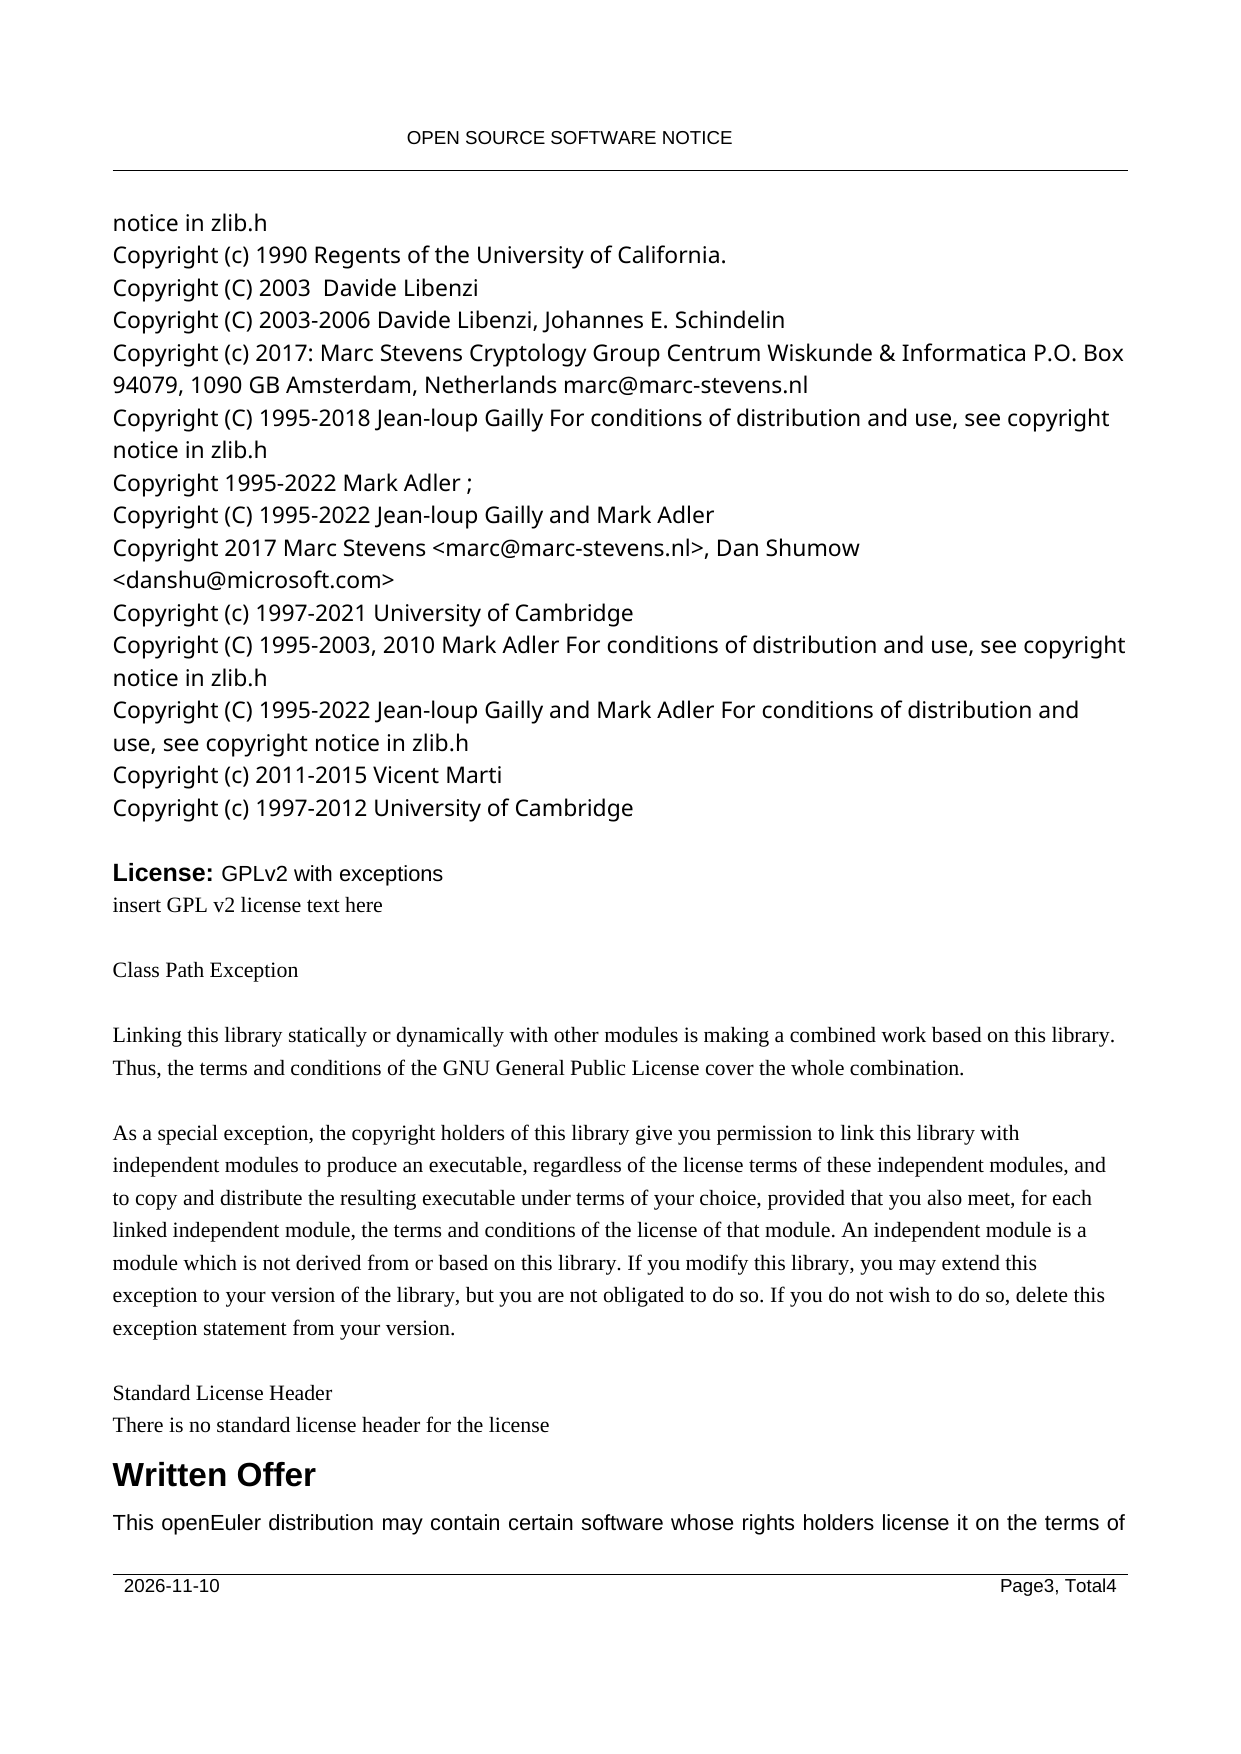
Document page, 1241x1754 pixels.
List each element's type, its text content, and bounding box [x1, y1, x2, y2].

text insert GPL v2 license text here Class Path Exception Linking this library statically or dynamically with other modules is making a combined work based on this library. Thus, the terms and conditions of the GNU General Public License cover the whole combination. As a special exception, the copyright holders of this library give you permission to link this library with independent modules to produce an executable, regardless of the license terms of these independent modules, and to copy and distribute the resulting executable under terms of your choice, provided that you also meet, for each linked independent module, the terms and conditions of the license of that module. An independent module is a module which is not derived from or based on this library. If you modify this library, you may extend this exception to your version of the library, but you are not obligated to do so. If you do not wish to do so, delete this exception statement from your version. Standard License Header There is no standard license header for the license [112, 889, 1128, 1441]
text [112, 206, 1128, 856]
text Written Offer [112, 1441, 1128, 1506]
text License: GPLv2 with exceptions [112, 856, 1128, 889]
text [112, 1506, 1128, 1539]
